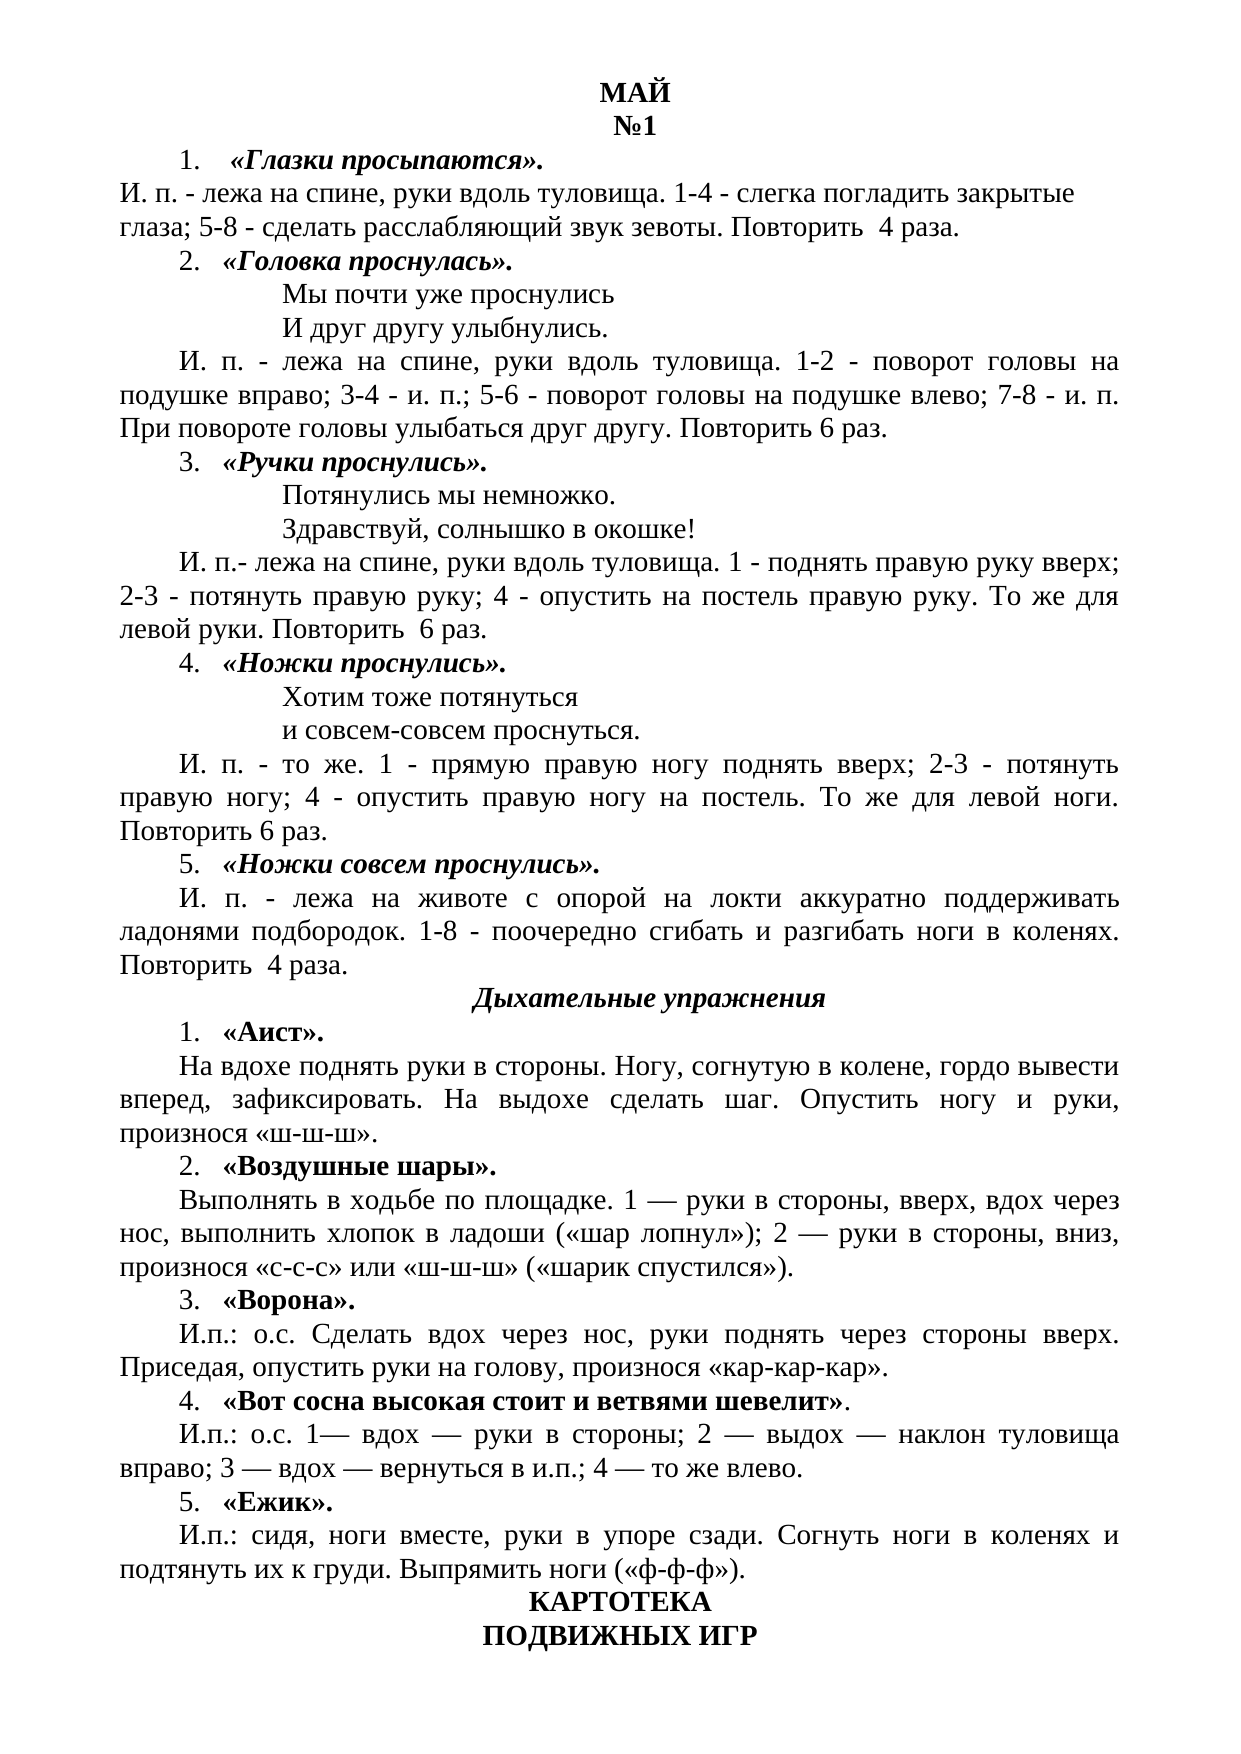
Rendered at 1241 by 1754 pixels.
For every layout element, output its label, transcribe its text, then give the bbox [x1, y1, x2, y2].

text КАРТОТЕКА [75, 1584, 1165, 1618]
text И. п. - лежа на животе с опорой на локти аккуратно поддерживать ладонями подбородок. 1-8 - поочередно сгибать и разгибать ноги в коленях. Повторить 4 раза. [119, 880, 1121, 981]
text Потянулись мы немножко. [119, 477, 1121, 511]
text Дыхательные упражнения [119, 981, 1121, 1014]
text И.п.: сидя, ноги вместе, руки в упоре сзади. Согнуть ноги в коленях и подтянуть их к груди. Выпрямить ноги («ф-ф-ф»). [119, 1517, 1121, 1584]
text МАЙ [75, 75, 1121, 108]
text И. п.- лежа на спине, руки вдоль туловища. 1 - поднять правую руку вверх; 2-3 - потянуть правую руку; 4 - опустить на постель правую руку. То же для левой руки. Повторить 6 раз. [119, 544, 1121, 645]
list «Головка проснулась». [119, 243, 1121, 276]
text Здравствуй, солнышко в окошке! [119, 511, 1121, 544]
list «Ножки проснулись». [119, 645, 1121, 679]
text и совсем-совсем проснуться. [119, 712, 1121, 746]
list «Воздушные шары». [119, 1148, 1121, 1182]
list «Ножки совсем проснулись». [119, 846, 1121, 880]
list «Ежик». [119, 1484, 1121, 1517]
text №1 [75, 108, 1121, 142]
text И.п.: о.с. Сделать вдох через нос, руки поднять через стороны вверх. Приседая, опустить руки на голову, произнося «кар-кар-кар». [119, 1316, 1121, 1383]
list «Ручки проснулись». [119, 444, 1121, 477]
list «Глазки просыпаются». И. п. - лежа на спине, руки вдоль туловища. 1-4 - слегка погладить закрытые глаза; 5-8 - сделать расслабляющий звук зевоты. Повторить 4 раза. [119, 142, 1121, 243]
text ПОДВИЖНЫХ ИГР [75, 1618, 1165, 1651]
text Мы почти уже проснулись [119, 276, 1121, 310]
list «Вот сосна высокая стоит и ветвями шевелит». [119, 1383, 1121, 1417]
text И. п. - то же. 1 - прямую правую ногу поднять вверх; 2-3 - потянуть правую ногу; 4 - опустить правую ногу на постель. То же для левой ноги. Повторить 6 раз. [119, 746, 1121, 846]
text И друг другу улыбнулись. [119, 310, 1121, 343]
list «Аист». [119, 1014, 1121, 1048]
text Хотим тоже потянуться [119, 679, 1121, 712]
text На вдохе поднять руки в стороны. Ногу, согнутую в колене, гордо вывести вперед, зафиксировать. На выдохе сделать шаг. Опустить ногу и руки, произнося «ш-ш-ш». [119, 1048, 1121, 1148]
text Выполнять в ходьбе по площадке. 1 — руки в стороны, вверх, вдох через нос, выполнить хлопок в ладоши («шар лопнул»); 2 — руки в стороны, вниз, произнося «с-с-с» или «ш-ш-ш» («шарик спустился»). [119, 1182, 1121, 1282]
text И.п.: о.с. 1— вдох — руки в стороны; 2 — выдох — наклон туловища вправо; 3 — вдох — вернуться в и.п.; 4 — то же влево. [119, 1417, 1121, 1484]
text И. п. - лежа на спине, руки вдоль туловища. 1-2 - поворот головы на подушке вправо; 3-4 - и. п.; 5-6 - поворот головы на подушке влево; 7-8 - и. п. При повороте головы улыбаться друг другу. Повторить 6 раз. [119, 343, 1121, 444]
list «Ворона». [119, 1282, 1121, 1316]
